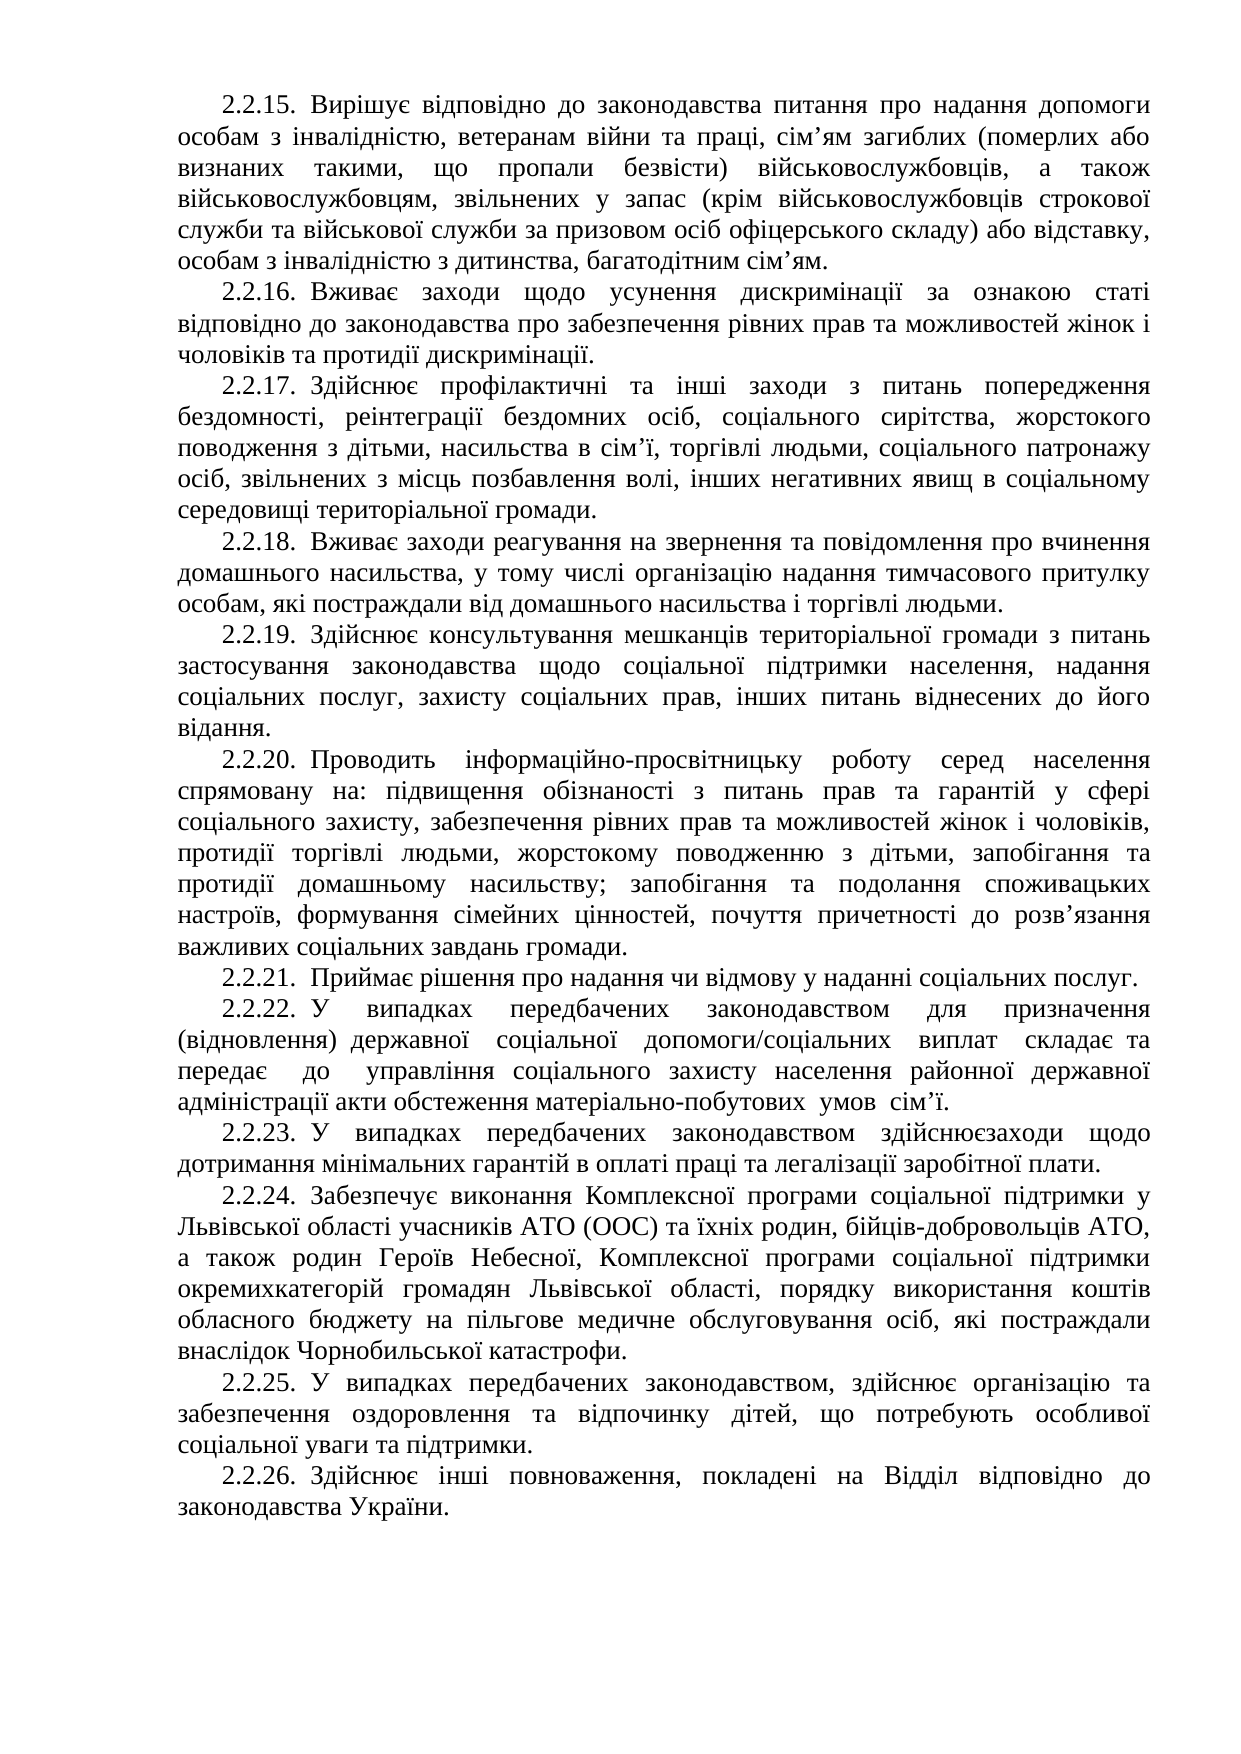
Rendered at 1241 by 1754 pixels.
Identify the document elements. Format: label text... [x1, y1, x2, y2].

list Здійснює консультування мешканців територіальної громади з питань застосування законодавства щодо соціальної підтримки населення, надання соціальних послуг, захисту соціальних прав, інших питань віднесених до його відання. [177, 618, 1152, 743]
list Здійснює інші повноваження, покладені на Відділ відповідно до законодавства України. [177, 1459, 1152, 1521]
list У випадках передбачених законодавством здійснюєзаходи щодо дотримання мінімальних гарантій в оплаті праці та легалізації заробітної плати. [177, 1116, 1152, 1179]
list Вирішує відповідно до законодавства питання про надання допомоги особам з інвалідністю, ветеранам війни та праці, сім’ям загиблих (померлих або визнаних такими, що пропали безвісти) військовослужбовців, а також військовослужбовцям, звільнених у запас (крім військовослужбовців строкової служби та військової служби за призовом осіб офіцерського складу) або відставку, особам з інвалідністю з дитинства, багатодітним сім’ям. [177, 89, 1152, 276]
list У випадках передбачених законодавством для призначення (відновлення) державної соціальної допомоги/соціальних виплат складає та передає до управління соціального захисту населення районної державної адміністрації акти обстеження матеріально-побутових умов сім’ї. [177, 992, 1152, 1116]
list У випадках передбачених законодавством, здійснює організацію та забезпечення оздоровлення та відпочинку дітей, що потребують особливої соціальної уваги та підтримки. [177, 1366, 1152, 1459]
list Вживає заходи реагування на звернення та повідомлення про вчинення домашнього насильства, у тому числі організацію надання тимчасового притулку особам, які постраждали від домашнього насильства і торгівлі людьми. [177, 525, 1152, 618]
list Забезпечує виконання Комплексної програми соціальної підтримки у Львівської області учасників АТО (ООС) та їхніх родин, бійців-добровольців АТО, а також родин Героїв Небесної, Комплексної програми соціальної підтримки окремихкатегорій громадян Львівської області, порядку використання коштів обласного бюджету на пільгове медичне обслуговування осіб, які постраждали внаслідок Чорнобильської катастрофи. [177, 1179, 1152, 1366]
list Вживає заходи щодо усунення дискримінації за ознакою статі відповідно до законодавства про забезпечення рівних прав та можливостей жінок і чоловіків та протидії дискримінації. [177, 276, 1152, 369]
list Приймає рішення про надання чи відмову у наданні соціальних послуг. [222, 961, 1152, 992]
list Здійснює профілактичні та інші заходи з питань попередження бездомності, реінтеграції бездомних осіб, соціального сирітства, жорстокого поводження з дітьми, насильства в сім’ї, торгівлі людьми, соціального патронажу осіб, звільнених з місць позбавлення волі, інших негативних явищ в соціальному середовищі територіальної громади. [177, 369, 1152, 525]
list Проводить інформаційно-просвітницьку роботу серед населення спрямовану на: підвищення обізнаності з питань прав та гарантій у сфері соціального захисту, забезпечення рівних прав та можливостей жінок і чоловіків, протидії торгівлі людьми, жорстокому поводженню з дітьми, запобігання та протидії домашньому насильству; запобігання та подолання споживацьких настроїв, формування сімейних цінностей, почуття причетності до розв’язання важливих соціальних завдань громади. [177, 743, 1152, 961]
